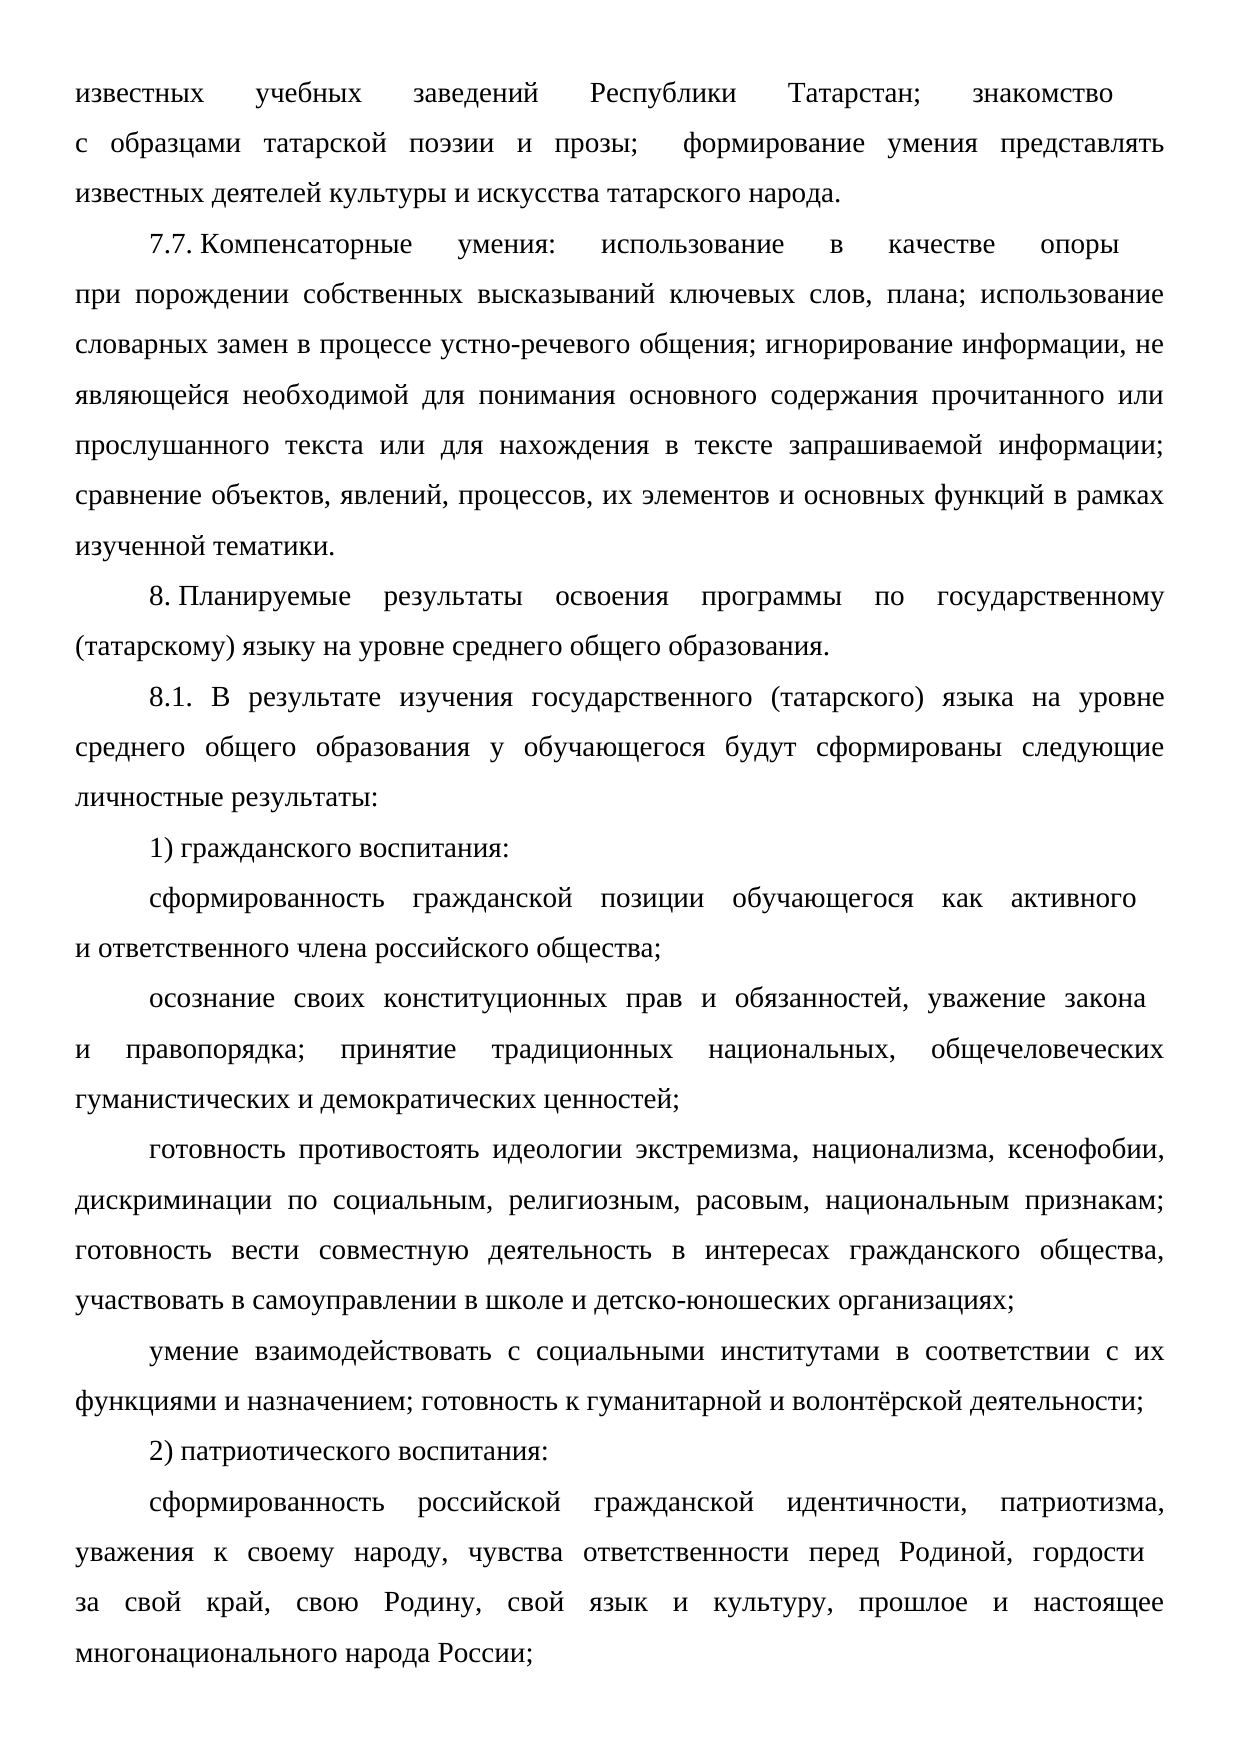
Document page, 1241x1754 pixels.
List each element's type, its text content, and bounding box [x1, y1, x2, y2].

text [75, 75, 1165, 209]
text осознание своих конституционных прав и обязанностей, уважение закона и правопорядка; принятие традиционных национальных, общечеловеческих гуманистических и демократических ценностей; [75, 981, 1165, 1115]
text 1) гражданского воспитания: [75, 830, 1165, 863]
text 7.7. Компенсаторные умения: использование в качестве опоры при порождении собственных высказываний ключевых слов, плана; использование словарных замен в процессе устно-речевого общения; игнорирование информации, не являющейся необходимой для понимания основного содержания прочитанного или прослушанного текста или для нахождения в тексте запрашиваемой информации; сравнение объектов, явлений, процессов, их элементов и основных функций в рамках изученной тематики. [75, 226, 1165, 561]
text 8. Планируемые результаты освоения программы по государственному (татарскому) языку на уровне среднего общего образования. [75, 578, 1165, 662]
text 8.1. В результате изучения государственного (татарского) языка на уровне среднего общего образования у обучающегося будут сформированы следующие личностные результаты: [75, 679, 1165, 813]
text сформированность гражданской позиции обучающегося как активного и ответственного члена российского общества; [75, 880, 1165, 964]
text умение взаимодействовать с социальными институтами в соответствии с их функциями и назначением; готовность к гуманитарной и волонтёрской деятельности; [75, 1333, 1165, 1417]
text 2) патриотического воспитания: [75, 1433, 1165, 1467]
text готовность противостоять идеологии экстремизма, национализма, ксенофобии, дискриминации по социальным, религиозным, расовым, национальным признакам; готовность вести совместную деятельность в интересах гражданского общества, участвовать в самоуправлении в школе и детско-юношеских организациях; [75, 1132, 1165, 1316]
text сформированность российской гражданской идентичности, патриотизма, уважения к своему народу, чувства ответственности перед Родиной, гордости за свой край, свою Родину, свой язык и культуру, прошлое и настоящее многонационального народа России; [75, 1484, 1165, 1668]
